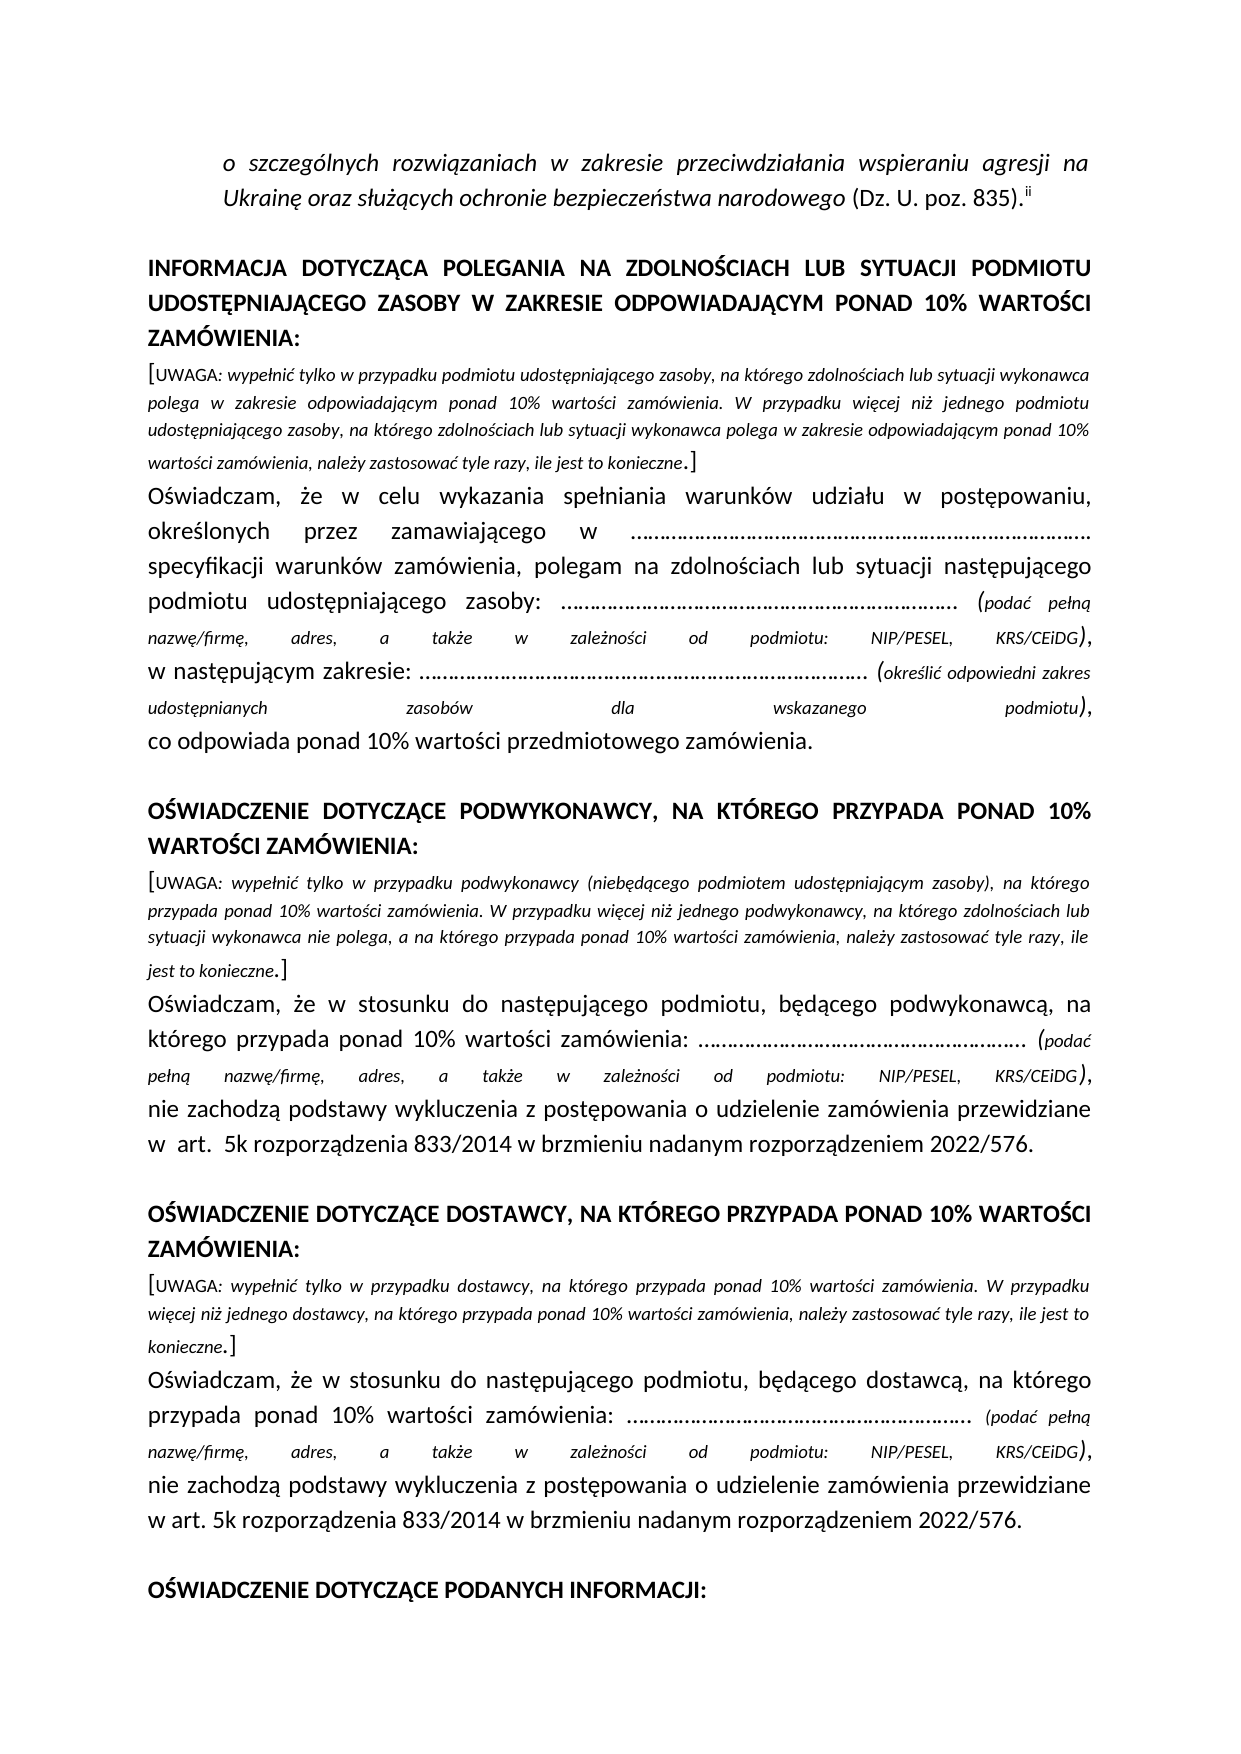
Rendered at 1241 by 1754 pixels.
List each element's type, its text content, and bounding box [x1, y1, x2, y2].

text INFORMACJA DOTYCZĄCA POLEGANIA NA ZDOLNOŚCIACH LUB SYTUACJI PODMIOTU UDOSTĘPNIAJĄCEGO ZASOBY W ZAKRESIE ODPOWIADAJĄCYM PONAD 10% WARTOŚCI ZAMÓWIENIA: [148, 253, 1093, 353]
text Oświadczam, że w stosunku do następującego podmiotu, będącego dostawcą, na którego przypada ponad 10% wartości zamówienia: …………………………………………………… (podać pełną nazwę/firmę, adres, a także w zależności od podmiotu: NIP/PESEL, KRS/CEiDG), nie zachodzą podstawy wykluczenia z postępowania o udzielenie zamówienia przewidziane w art. 5k rozporządzenia 833/2014 w brzmieniu nadanym rozporządzeniem 2022/576. [148, 1364, 1093, 1535]
text [UWAGA: wypełnić tylko w przypadku dostawcy, na którego przypada ponad 10% wartości zamówienia. W przypadku więcej niż jednego dostawcy, na którego przypada ponad 10% wartości zamówienia, należy zastosować tyle razy, ile jest to konieczne.] [148, 1268, 1093, 1360]
text [UWAGA: wypełnić tylko w przypadku podmiotu udostępniającego zasoby, na którego zdolnościach lub sytuacji wykonawca polega w zakresie odpowiadającym ponad 10% wartości zamówienia. W przypadku więcej niż jednego podmiotu udostępniającego zasoby, na którego zdolnościach lub sytuacji wykonawca polega w zakresie odpowiadającym ponad 10% wartości zamówienia, należy zastosować tyle razy, ile jest to konieczne.] [148, 358, 1093, 476]
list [185, 148, 1093, 213]
text Oświadczam, że w celu wykazania spełniania warunków udziału w postępowaniu, określonych przez zamawiającego w ……………………………………………………….……………. specyfikacji warunków zamówienia, polegam na zdolnościach lub sytuacji następującego podmiotu udostępniającego zasoby: …………………………………………………………… (podać pełną nazwę/firmę, adres, a także w zależności od podmiotu: NIP/PESEL, KRS/CEiDG), w następującym zakresie: …………………………………………………………………… (określić odpowiedni zakres udostępnianych zasobów dla wskazanego podmiotu), co odpowiada ponad 10% wartości przedmiotowego zamówienia. [148, 480, 1093, 756]
text Oświadczam, że w stosunku do następującego podmiotu, będącego podwykonawcą, na którego przypada ponad 10% wartości zamówienia: ………………………………………………… (podać pełną nazwę/firmę, adres, a także w zależności od podmiotu: NIP/PESEL, KRS/CEiDG), nie zachodzą podstawy wykluczenia z postępowania o udzielenie zamówienia przewidziane w art. 5k rozporządzenia 833/2014 w brzmieniu nadanym rozporządzeniem 2022/576. [148, 988, 1093, 1158]
text [UWAGA: wypełnić tylko w przypadku podwykonawcy (niebędącego podmiotem udostępniającym zasoby), na którego przypada ponad 10% wartości zamówienia. W przypadku więcej niż jednego podwykonawcy, na którego zdolnościach lub sytuacji wykonawca nie polega, a na którego przypada ponad 10% wartości zamówienia, należy zastosować tyle razy, ile jest to konieczne.] [148, 865, 1093, 983]
text OŚWIADCZENIE DOTYCZĄCE PODWYKONAWCY, NA KTÓREGO PRZYPADA PONAD 10% WARTOŚCI ZAMÓWIENIA: [148, 795, 1093, 861]
text OŚWIADCZENIE DOTYCZĄCE DOSTAWCY, NA KTÓREGO PRZYPADA PONAD 10% WARTOŚCI ZAMÓWIENIA: [148, 1198, 1093, 1263]
text OŚWIADCZENIE DOTYCZĄCE PODANYCH INFORMACJI: [148, 1574, 1093, 1605]
